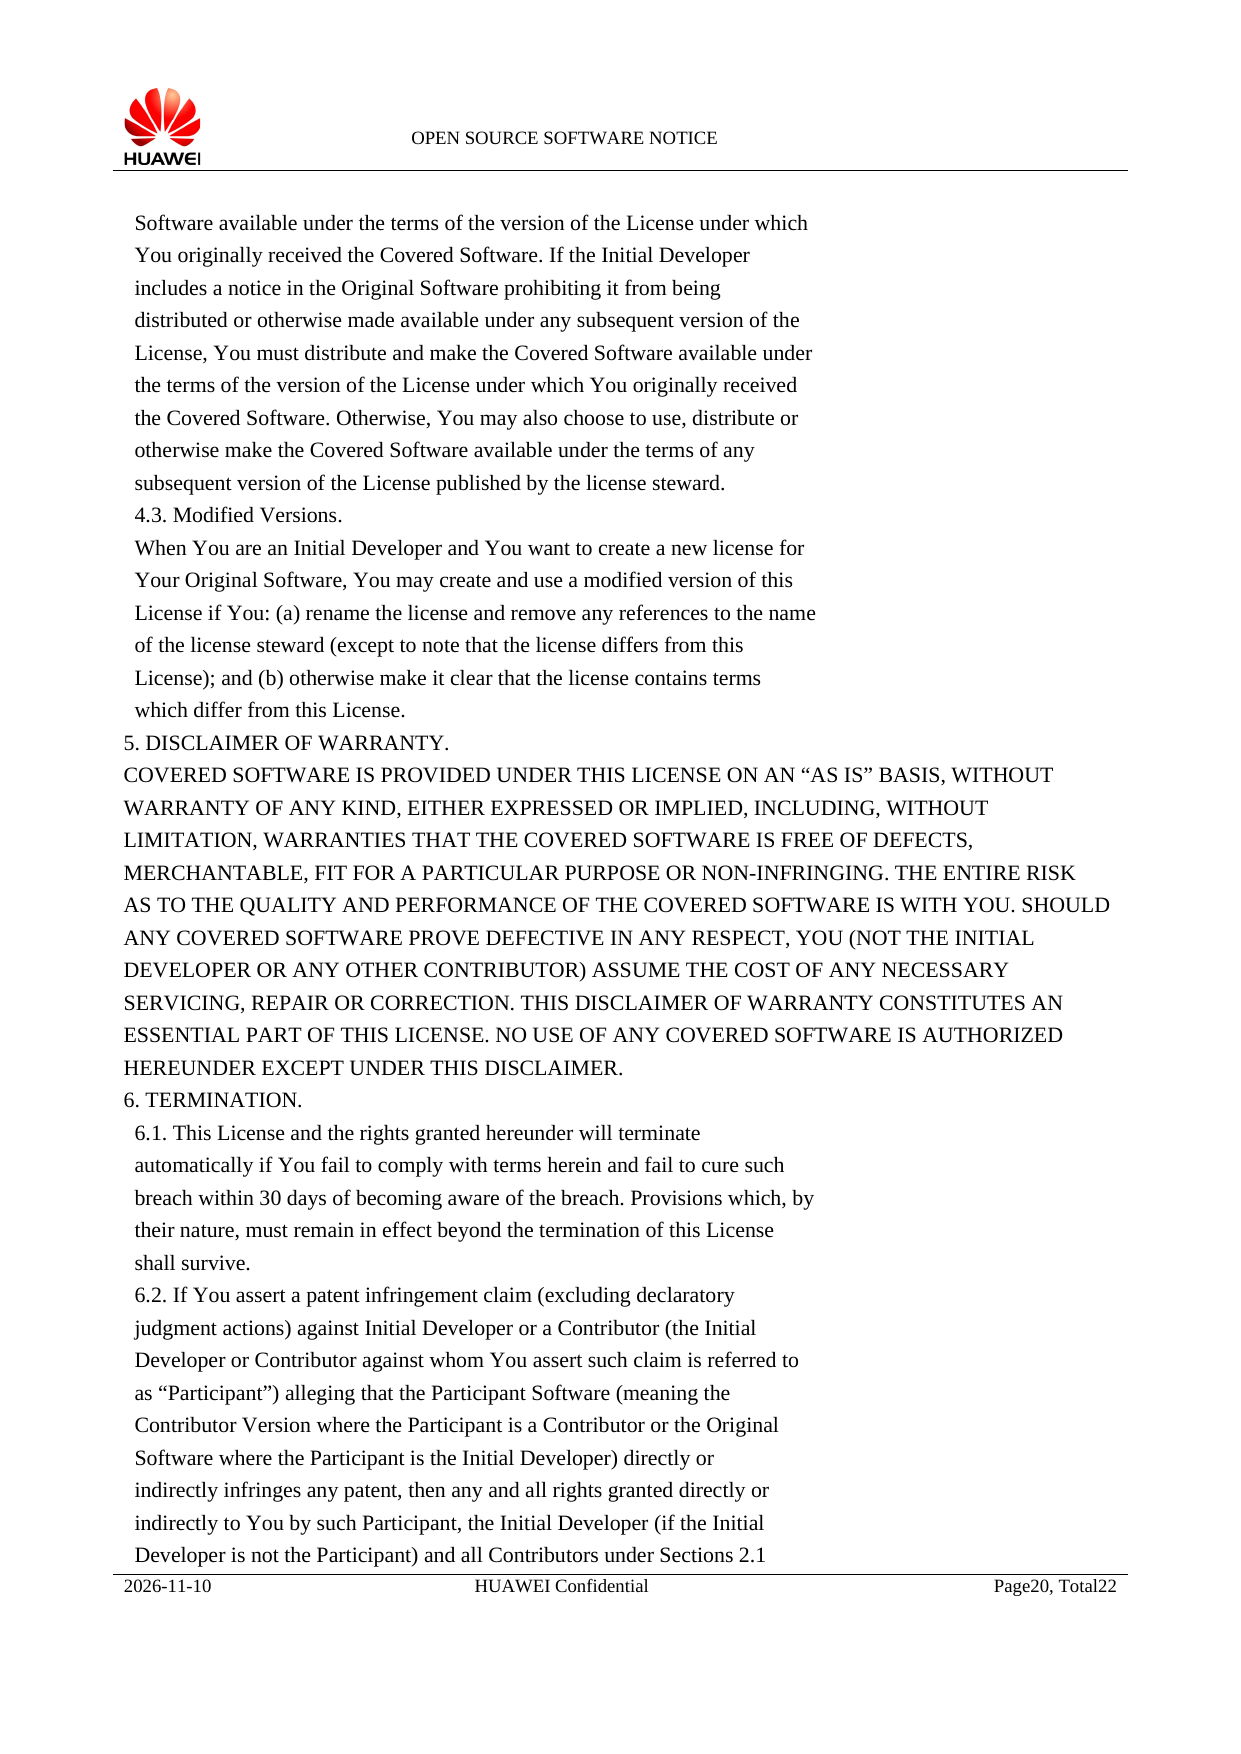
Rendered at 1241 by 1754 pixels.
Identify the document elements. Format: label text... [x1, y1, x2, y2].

text shall survive. [112, 1246, 1128, 1279]
text ANY COVERED SOFTWARE PROVE DEFECTIVE IN ANY RESPECT, YOU (NOT THE INITIAL [112, 921, 1128, 954]
text 6.2. If You assert a patent infringement claim (excluding declaratory [112, 1279, 1128, 1311]
text indirectly to You by such Participant, the Initial Developer (if the Initial [112, 1506, 1128, 1539]
text License if You: (a) rename the license and remove any references to the name [112, 596, 1128, 629]
text MERCHANTABLE, FIT FOR A PARTICULAR PURPOSE OR NON-INFRINGING. THE ENTIRE RISK [112, 856, 1128, 889]
text Developer is not the Participant) and all Contributors under Sections 2.1 [112, 1539, 1128, 1571]
text When You are an Initial Developer and You want to create a new license for [112, 531, 1128, 564]
text distributed or otherwise made available under any subsequent version of the [112, 304, 1128, 336]
text DEVELOPER OR ANY OTHER CONTRIBUTOR) ASSUME THE COST OF ANY NECESSARY [112, 954, 1128, 986]
text otherwise make the Covered Software available under the terms of any [112, 434, 1128, 466]
text which differ from this License. [112, 694, 1128, 726]
text judgment actions) against Initial Developer or a Contributor (the Initial [112, 1311, 1128, 1344]
text of the license steward (except to note that the license differs from this [112, 629, 1128, 661]
text Developer or Contributor against whom You assert such claim is referred to [112, 1344, 1128, 1376]
text 5. DISCLAIMER OF WARRANTY. [112, 726, 1128, 759]
text 4.3. Modified Versions. [112, 499, 1128, 531]
text as “Participant”) alleging that the Participant Software (meaning the [112, 1376, 1128, 1409]
text SERVICING, REPAIR OR CORRECTION. THIS DISCLAIMER OF WARRANTY CONSTITUTES AN [112, 986, 1128, 1019]
text 6. TERMINATION. [112, 1084, 1128, 1116]
text ESSENTIAL PART OF THIS LICENSE. NO USE OF ANY COVERED SOFTWARE IS AUTHORIZED [112, 1019, 1128, 1051]
text Contributor Version where the Participant is a Contributor or the Original [112, 1409, 1128, 1441]
text LIMITATION, WARRANTIES THAT THE COVERED SOFTWARE IS FREE OF DEFECTS, [112, 824, 1128, 856]
text WARRANTY OF ANY KIND, EITHER EXPRESSED OR IMPLIED, INCLUDING, WITHOUT [112, 791, 1128, 824]
text Your Original Software, You may create and use a modified version of this [112, 564, 1128, 596]
text breach within 30 days of becoming aware of the breach. Provisions which, by [112, 1181, 1128, 1214]
text You originally received the Covered Software. If the Initial Developer [112, 239, 1128, 271]
text HEREUNDER EXCEPT UNDER THIS DISCLAIMER. [112, 1051, 1128, 1084]
text indirectly infringes any patent, then any and all rights granted directly or [112, 1474, 1128, 1506]
text the Covered Software. Otherwise, You may also choose to use, distribute or [112, 401, 1128, 434]
text subsequent version of the License published by the license steward. [112, 466, 1128, 499]
text AS TO THE QUALITY AND PERFORMANCE OF THE COVERED SOFTWARE IS WITH YOU. SHOULD [112, 889, 1128, 921]
text Software available under the terms of the version of the License under which [112, 206, 1128, 239]
text COVERED SOFTWARE IS PROVIDED UNDER THIS LICENSE ON AN “AS IS” BASIS, WITHOUT [112, 759, 1128, 791]
text their nature, must remain in effect beyond the termination of this License [112, 1214, 1128, 1246]
picture [124, 88, 201, 165]
text 6.1. This License and the rights granted hereunder will terminate [112, 1116, 1128, 1149]
text License, You must distribute and make the Covered Software available under [112, 336, 1128, 369]
text automatically if You fail to comply with terms herein and fail to cure such [112, 1149, 1128, 1181]
text Software where the Participant is the Initial Developer) directly or [112, 1441, 1128, 1474]
text the terms of the version of the License under which You originally received [112, 369, 1128, 401]
text License); and (b) otherwise make it clear that the license contains terms [112, 661, 1128, 694]
text includes a notice in the Original Software prohibiting it from being [112, 271, 1128, 304]
